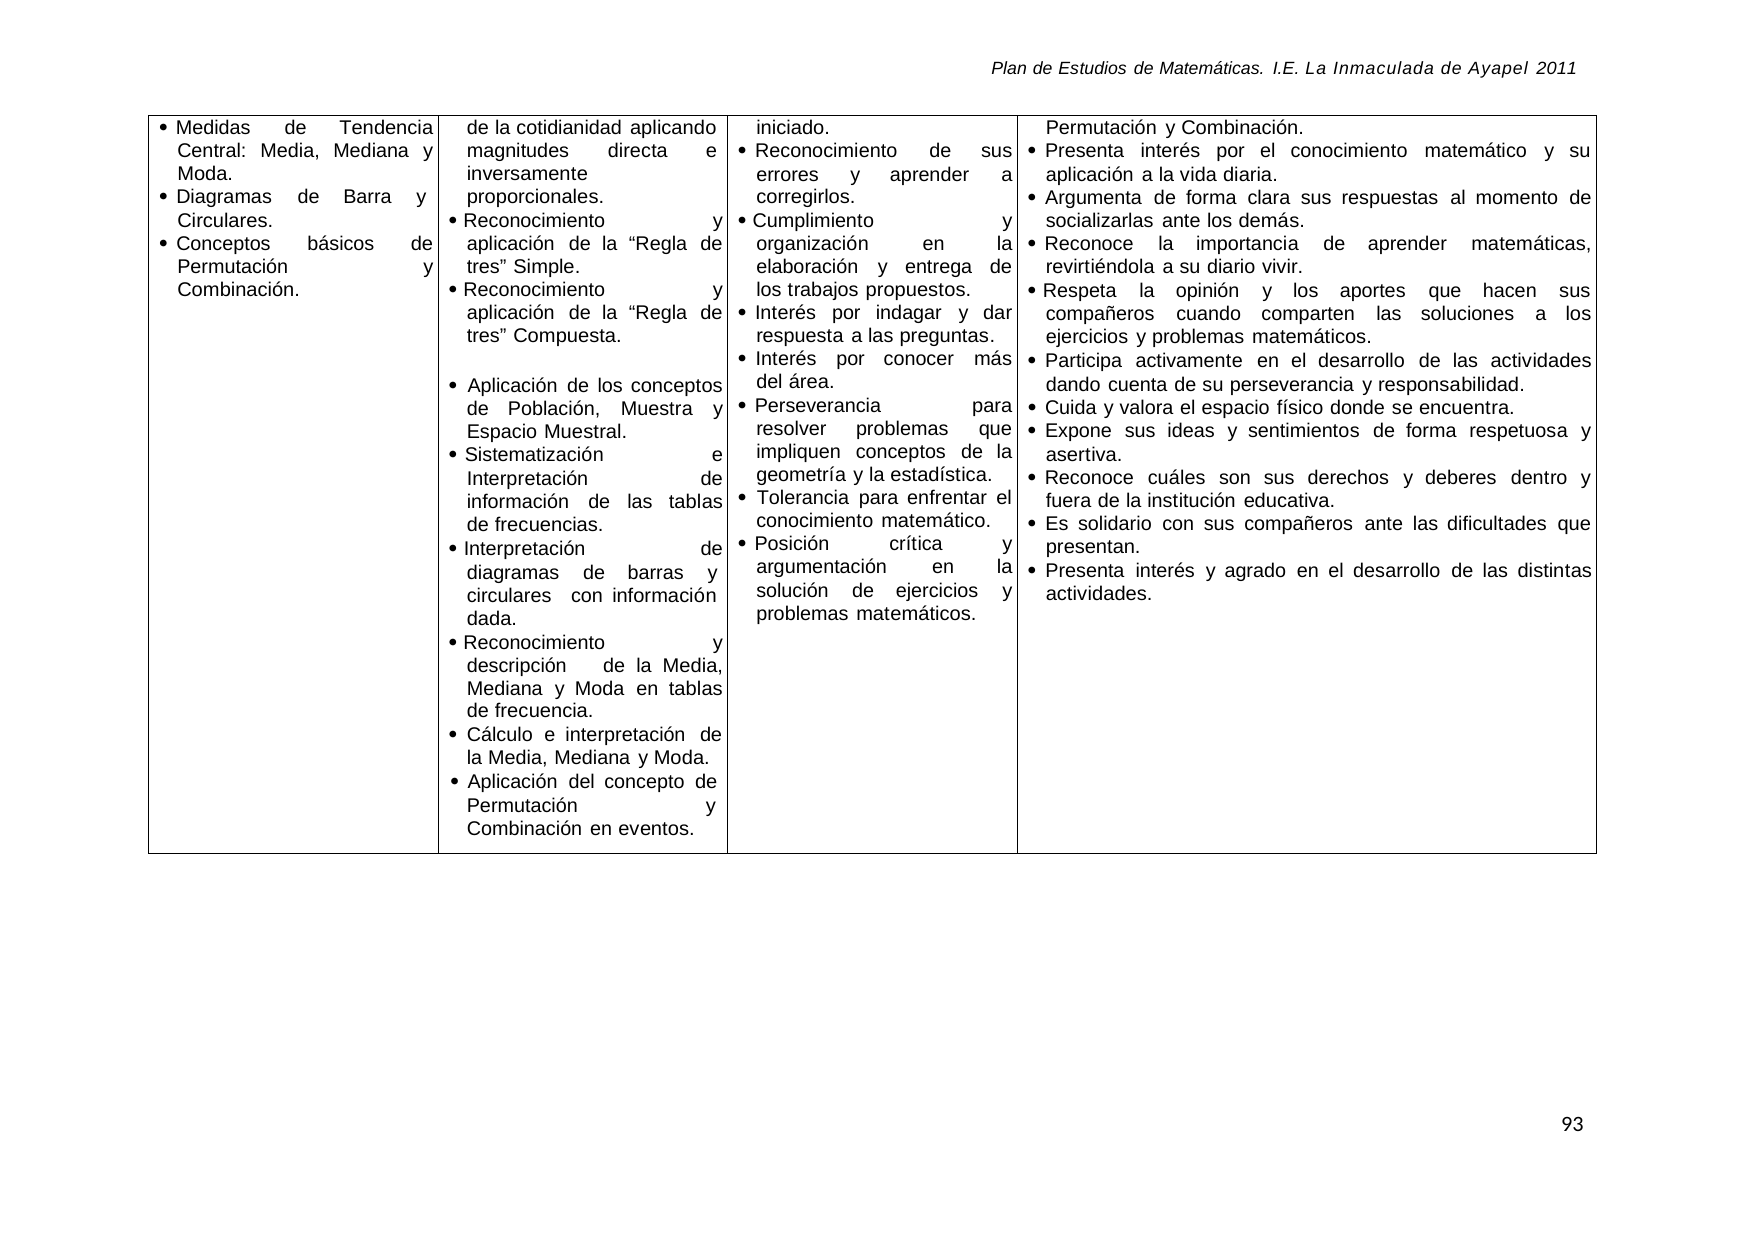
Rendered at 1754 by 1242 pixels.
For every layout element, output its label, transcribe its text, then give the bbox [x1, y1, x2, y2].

table_header de la cotidianidad aplicando magnitudes directa e inversamente proporcionales.  Reconocimiento y aplicación de la “Regla de tres” Simple.  Reconocimiento y aplicación de la “Regla de tres” Compuesta.  Aplicación de los conceptos de Población, Muestra y Espacio Muestral.  Sistematización e Interpretación de información de las tablas de frecuencias.  Interpretación de diagramas de barras y circulares con información dada.  Reconocimiento y descripción de la Media, Mediana y Moda en tablas de frecuencia.  Cálculo e interpretación de la Media, Mediana y Moda.  Aplicación del concepto de Permutación y Combinación en eventos. [439, 116, 727, 853]
table_header  Medidas de Tendencia Central: Media, Mediana y Moda.  Diagramas de Barra y Circulares.  Conceptos básicos de Permutación y Combinación. [149, 116, 438, 853]
table_header Permutación y Combinación.  Presenta interés por el conocimiento matemático y su aplicación a la vida diaria.  Argumenta de forma clara sus respuestas al momento de socializarlas ante los demás.  Reconoce la importancia de aprender matemáticas, revirtiéndola a su diario vivir.  Respeta la opinión y los aportes que hacen sus compañeros cuando comparten las soluciones a los ejercicios y problemas matemáticos.  Participa activamente en el desarrollo de las actividades dando cuenta de su perseverancia y responsabilidad.  Cuida y valora el espacio físico donde se encuentra.  Expone sus ideas y sentimientos de forma respetuosa y asertiva.  Reconoce cuáles son sus derechos y deberes dentro y fuera de la institución educativa.  Es solidario con sus compañeros ante las dificultades que presentan.  Presenta interés y agrado en el desarrollo de las distintas actividades. [1018, 116, 1596, 853]
table_header iniciado.  Reconocimiento de sus errores y aprender a corregirlos.  Cumplimiento y organización en la elaboración y entrega de los trabajos propuestos.  Interés por indagar y dar respuesta a las preguntas.  Interés por conocer más del área.  Perseverancia para resolver problemas que impliquen conceptos de la geometría y la estadística.  Tolerancia para enfrentar el conocimiento matemático.  Posición crítica y argumentación en la solución de ejercicios y problemas matemáticos. [728, 116, 1017, 853]
